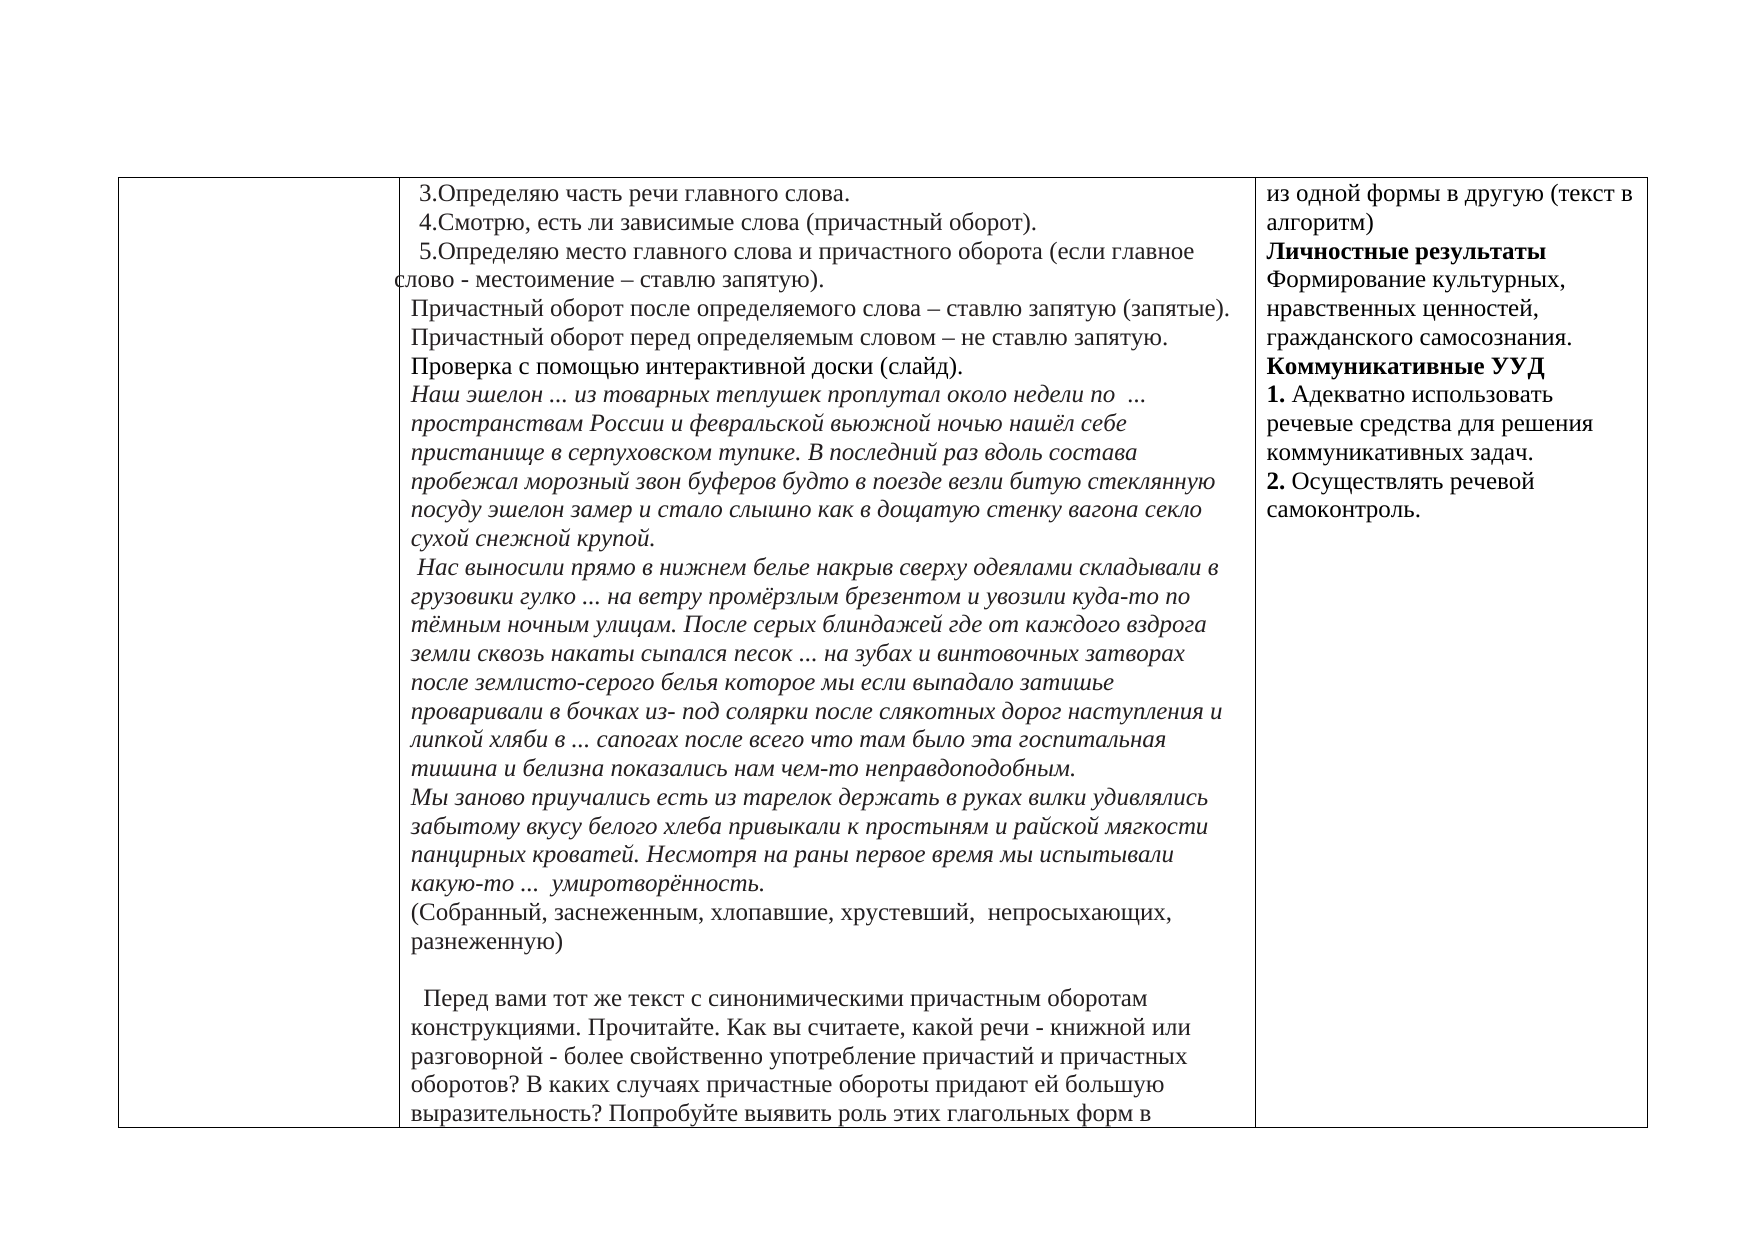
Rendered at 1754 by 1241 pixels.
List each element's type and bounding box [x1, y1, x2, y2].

table_cell [400, 178, 1255, 1127]
table_cell [1256, 178, 1647, 1127]
table_cell [119, 178, 399, 1127]
